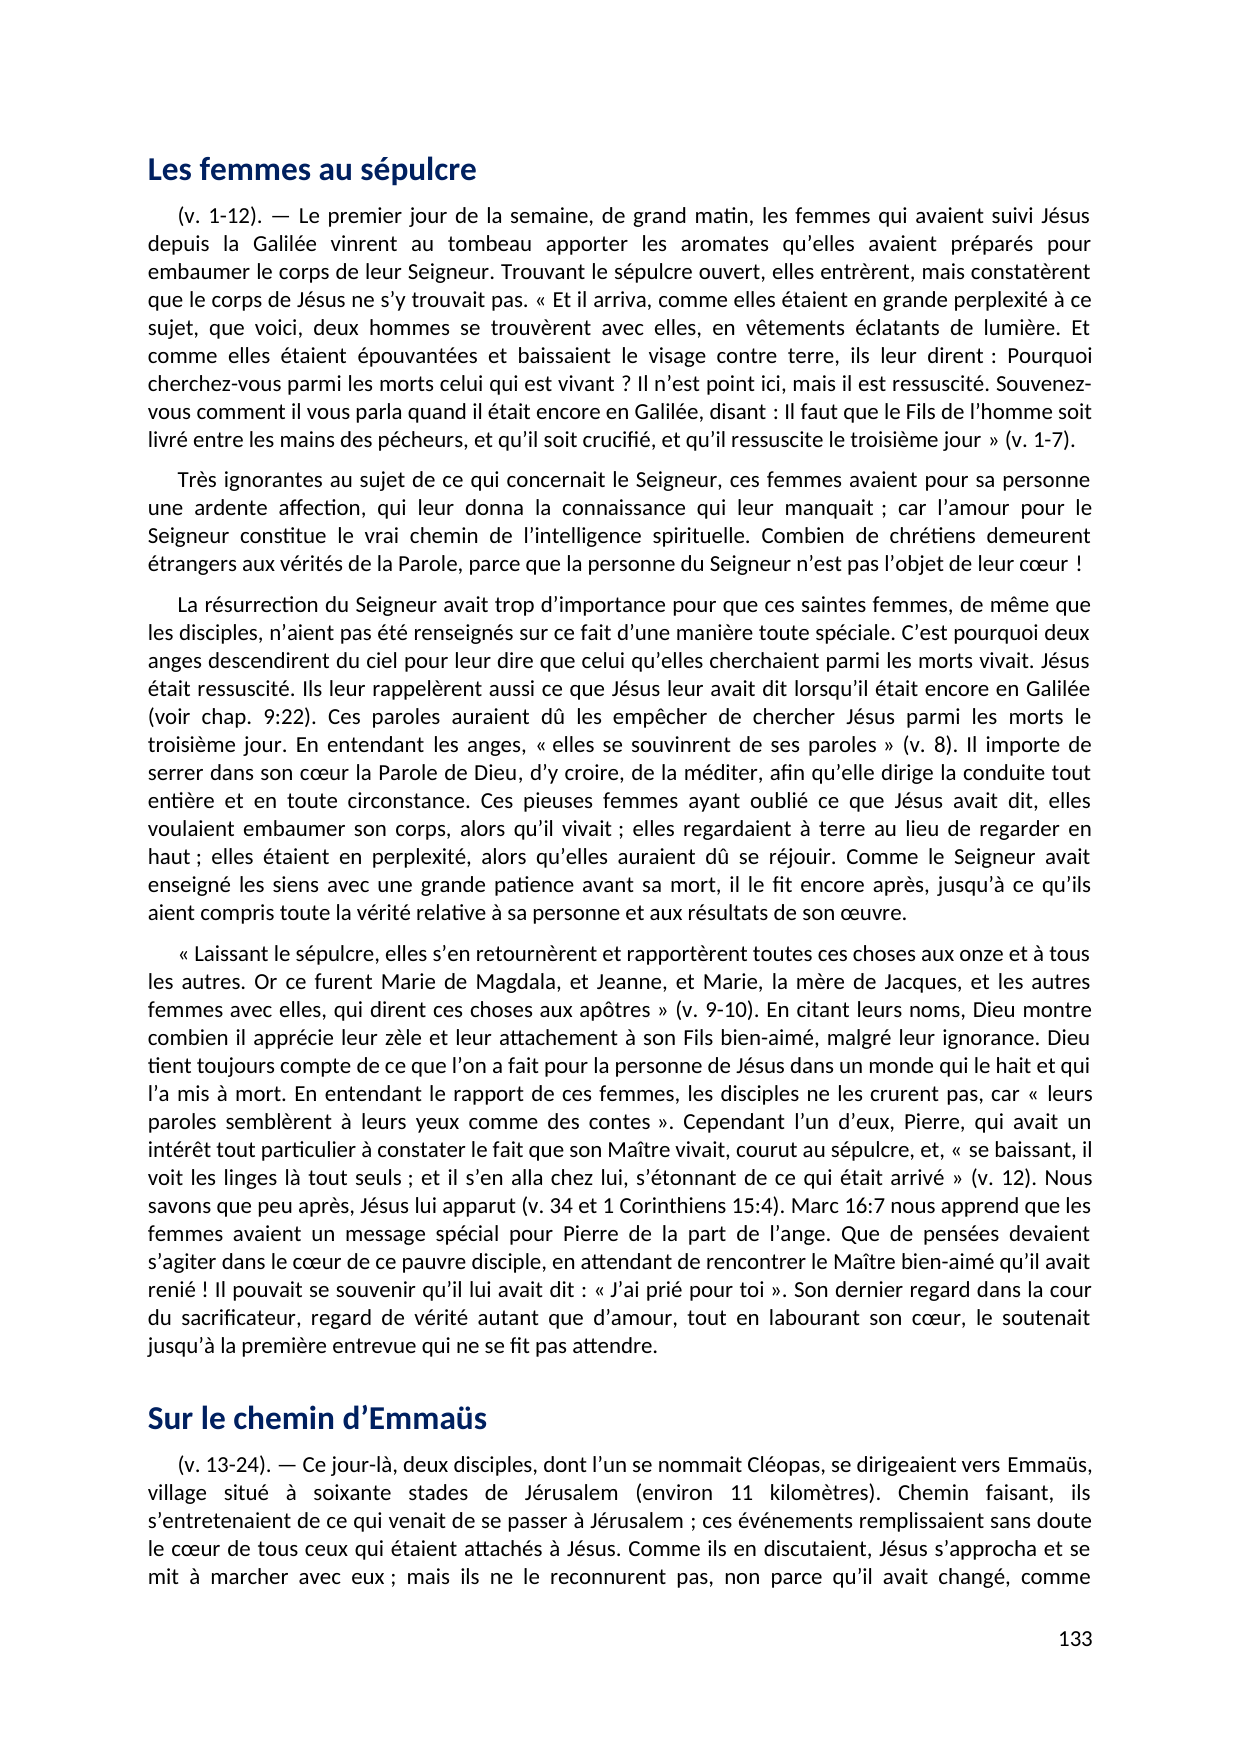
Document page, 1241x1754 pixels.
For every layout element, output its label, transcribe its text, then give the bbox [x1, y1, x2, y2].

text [148, 1450, 1093, 1590]
text « Laissant le sépulcre, elles s’en retournèrent et rapportèrent toutes ces choses aux onze et à tous les autres. Or ce furent Marie de Magdala, et Jeanne, et Marie, la mère de Jacques, et les autres femmes avec elles, qui dirent ces choses aux apôtres » (v. 9-10). En citant leurs noms, Dieu montre combien il apprécie leur zèle et leur attachement à son Fils bien-aimé, malgré leur ignorance. Dieu tient toujours compte de ce que l’on a fait pour la personne de Jésus dans un monde qui le hait et qui l’a mis à mort. En entendant le rapport de ces femmes, les disciples ne les crurent pas, car « leurs paroles semblèrent à leurs yeux comme des contes ». Cependant l’un d’eux, Pierre, qui avait un intérêt tout particulier à constater le fait que son Maître vivait, courut au sépulcre, et, « se baissant, il voit les linges là tout seuls ; et il s’en alla chez lui, s’étonnant de ce qui était arrivé » (v. 12). Nous savons que peu après, Jésus lui apparut (v. 34 et 1 Corinthiens 15:4). Marc 16:7 nous apprend que les femmes avaient un message spécial pour Pierre de la part de l’ange. Que de pensées devaient s’agiter dans le cœur de ce pauvre disciple, en attendant de rencontrer le Maître bien-aimé qu’il avait renié ! Il pouvait se souvenir qu’il lui avait dit : « J’ai prié pour toi ». Son dernier regard dans la cour du sacrificateur, regard de vérité autant que d’amour, tout en labourant son cœur, le soutenait jusqu’à la première entrevue qui ne se fit pas attendre. [148, 939, 1093, 1359]
subtitle Sur le chemin d’Emmaüs [148, 1397, 1093, 1437]
text Très ignorantes au sujet de ce qui concernait le Seigneur, ces femmes avaient pour sa personne une ardente affection, qui leur donna la connaissance qui leur manquait ; car l’amour pour le Seigneur constitue le vrai chemin de l’intelligence spirituelle. Combien de chrétiens demeurent étrangers aux vérités de la Parole, parce que la personne du Seigneur n’est pas l’objet de leur cœur ! [148, 466, 1093, 578]
text (v. 1-12). — Le premier jour de la semaine, de grand matin, les femmes qui avaient suivi Jésus depuis la Galilée vinrent au tombeau apporter les aromates qu’elles avaient préparés pour embaumer le corps de leur Seigneur. Trouvant le sépulcre ouvert, elles entrèrent, mais constatèrent que le corps de Jésus ne s’y trouvait pas. « Et il arriva, comme elles étaient en grande perplexité à ce sujet, que voici, deux hommes se trouvèrent avec elles, en vêtements éclatants de lumière. Et comme elles étaient épouvantées et baissaient le visage contre terre, ils leur dirent : Pourquoi cherchez-vous parmi les morts celui qui est vivant ? Il n’est point ici, mais il est ressuscité. Souvenez-vous comment il vous parla quand il était encore en Galilée, disant : Il faut que le Fils de l’homme soit livré entre les mains des pécheurs, et qu’il soit crucifié, et qu’il ressuscite le troisième jour » (v. 1-7). [148, 201, 1093, 453]
text La résurrection du Seigneur avait trop d’importance pour que ces saintes femmes, de même que les disciples, n’aient pas été renseignés sur ce fait d’une manière toute spéciale. C’est pourquoi deux anges descendirent du ciel pour leur dire que celui qu’elles cherchaient parmi les morts vivait. Jésus était ressuscité. Ils leur rappelèrent aussi ce que Jésus leur avait dit lorsqu’il était encore en Galilée (voir chap. 9:22). Ces paroles auraient dû les empêcher de chercher Jésus parmi les morts le troisième jour. En entendant les anges, « elles se souvinrent de ses paroles » (v. 8). Il importe de serrer dans son cœur la Parole de Dieu, d’y croire, de la méditer, afin qu’elle dirige la conduite tout entière et en toute circonstance. Ces pieuses femmes ayant oublié ce que Jésus avait dit, elles voulaient embaumer son corps, alors qu’il vivait ; elles regardaient à terre au lieu de regarder en haut ; elles étaient en perplexité, alors qu’elles auraient dû se réjouir. Comme le Seigneur avait enseigné les siens avec une grande patience avant sa mort, il le fit encore après, jusqu’à ce qu’ils aient compris toute la vérité relative à sa personne et aux résultats de son œuvre. [148, 590, 1093, 926]
subtitle Les femmes au sépulcre [148, 148, 1093, 188]
